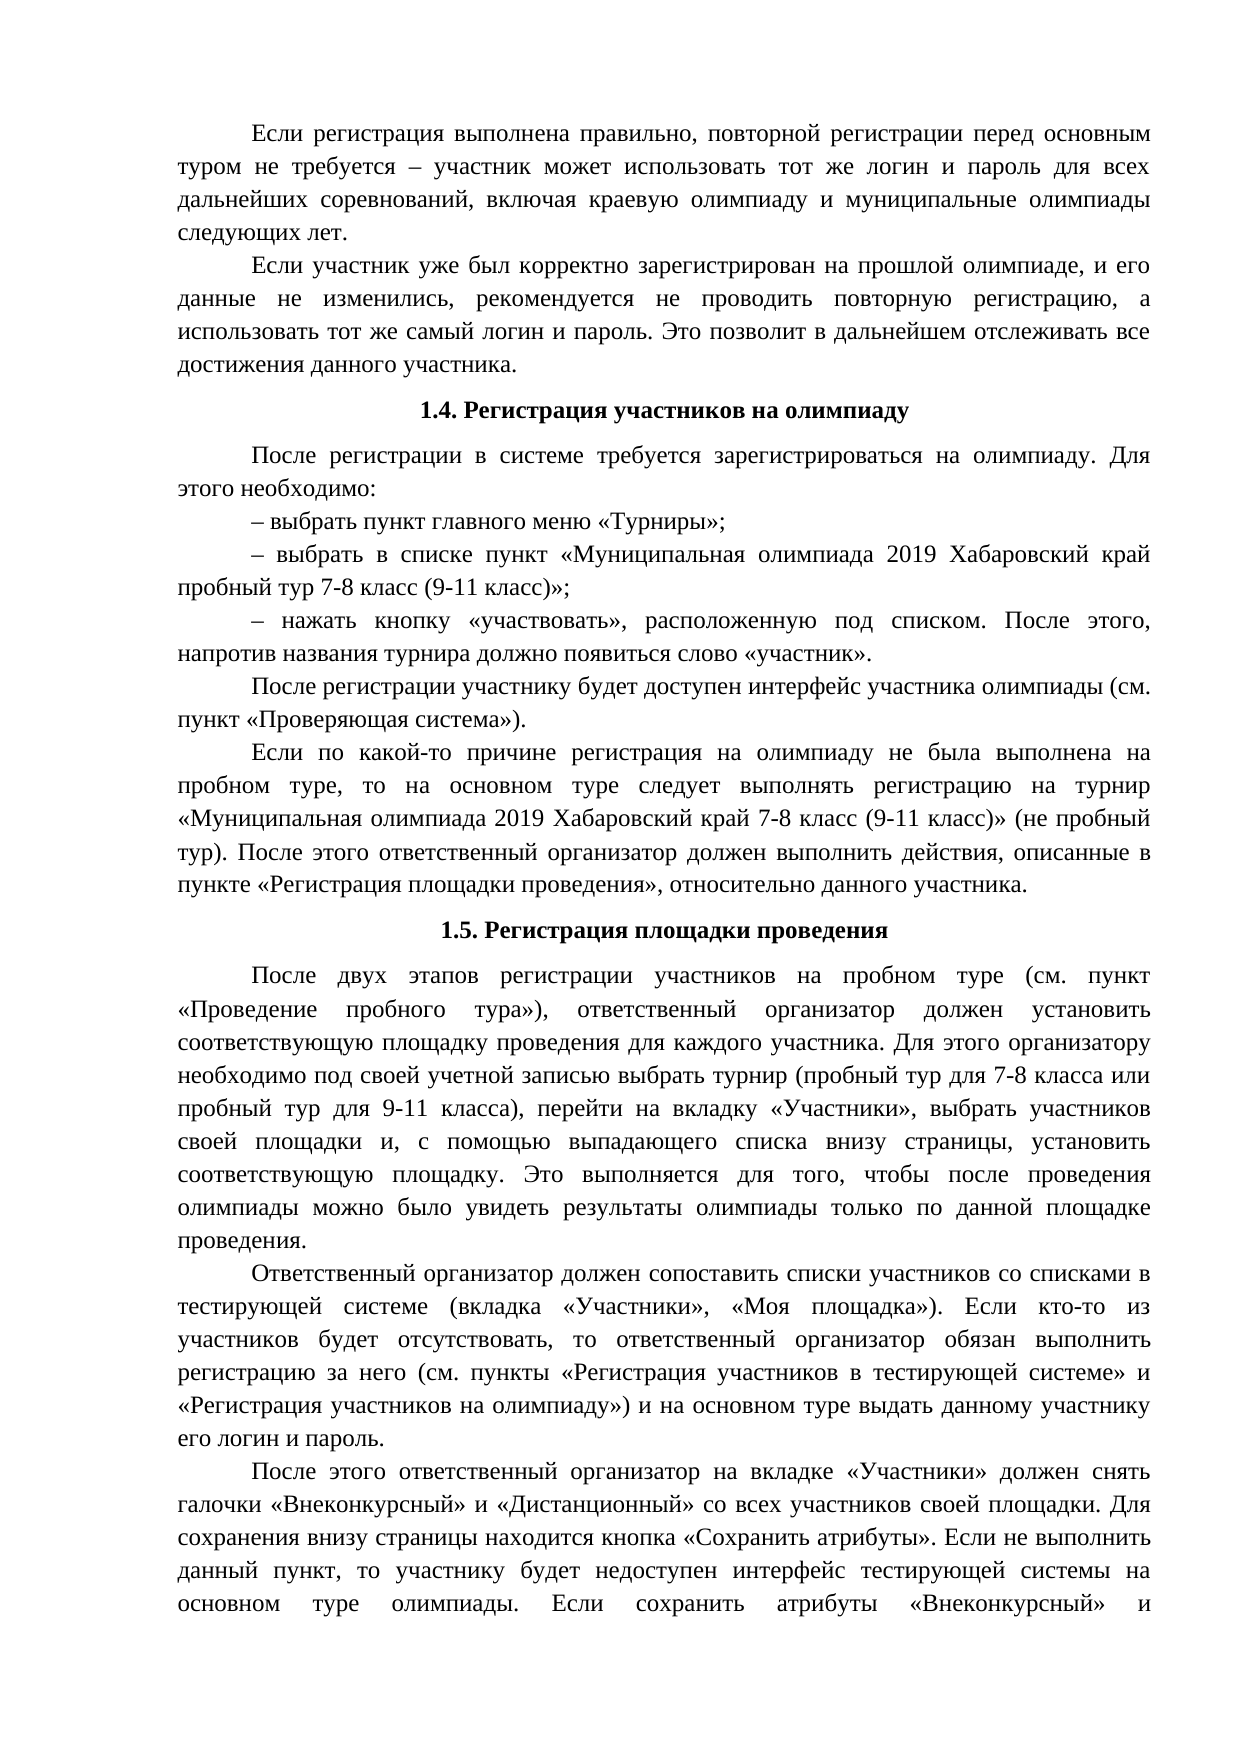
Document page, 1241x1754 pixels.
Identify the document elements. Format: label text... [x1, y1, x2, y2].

text Если регистрация выполнена правильно, повторной регистрации перед основным туром не требуется – участник может использовать тот же логин и пароль для всех дальнейших соревнований, включая краевую олимпиаду и муниципальные олимпиады следующих лет. [177, 118, 1152, 246]
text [177, 1456, 1152, 1617]
text Ответственный организатор должен сопоставить списки участников со списками в тестирующей системе (вкладка «Участники», «Моя площадка»). Если кто-то из участников будет отсутствовать, то ответственный организатор обязан выполнить регистрацию за него (см. пункты «Регистрация участников в тестирующей системе» и «Регистрация участников на олимпиаду») и на основном туре выдать данному участнику его логин и пароль. [177, 1258, 1152, 1452]
text – выбрать пункт главного меню «Турниры»; [177, 506, 1152, 535]
text Если по какой-то причине регистрация на олимпиаду не была выполнена на пробном туре, то на основном туре следует выполнять регистрацию на турнир «Муниципальная олимпиада 2019 Хабаровский край 7-8 класс (9-11 класс)» (не пробный тур). После этого ответственный организатор должен выполнить действия, описанные в пункте «Регистрация площадки проведения», относительно данного участника. [177, 737, 1152, 898]
text После регистрации участнику будет доступен интерфейс участника олимпиады (см. пункт «Проверяющая система»). [177, 671, 1152, 733]
text После двух этапов регистрации участников на пробном туре (см. пункт «Проведение пробного тура»), ответственный организатор должен установить соответствующую площадку проведения для каждого участника. Для этого организатору необходимо под своей учетной записью выбрать турнир (пробный тур для 7-8 класса или пробный тур для 9-11 класса), перейти на вкладку «Участники», выбрать участников своей площадки и, с помощью выпадающего списка внизу страницы, установить соответствующую площадку. Это выполняется для того, чтобы после проведения олимпиады можно было увидеть результаты олимпиады только по данной площадке проведения. [177, 961, 1152, 1253]
text 1.5. Регистрация площадки проведения [177, 915, 1152, 944]
text Если участник уже был корректно зарегистрирован на прошлой олимпиаде, и его данные не изменились, рекомендуется не проводить повторную регистрацию, а использовать тот же самый логин и пароль. Это позволит в дальнейшем отслеживать все достижения данного участника. [177, 250, 1152, 378]
text 1.4. Регистрация участников на олимпиаду [177, 395, 1152, 423]
text – выбрать в списке пункт «Муниципальная олимпиада 2019 Хабаровский край пробный тур 7-8 класс (9-11 класс)»; [177, 539, 1152, 601]
text – нажать кнопку «участвовать», расположенную под списком. После этого, напротив названия турнира должно появиться слово «участник». [177, 605, 1152, 667]
text После регистрации в системе требуется зарегистрироваться на олимпиаду. Для этого необходимо: [177, 440, 1152, 502]
